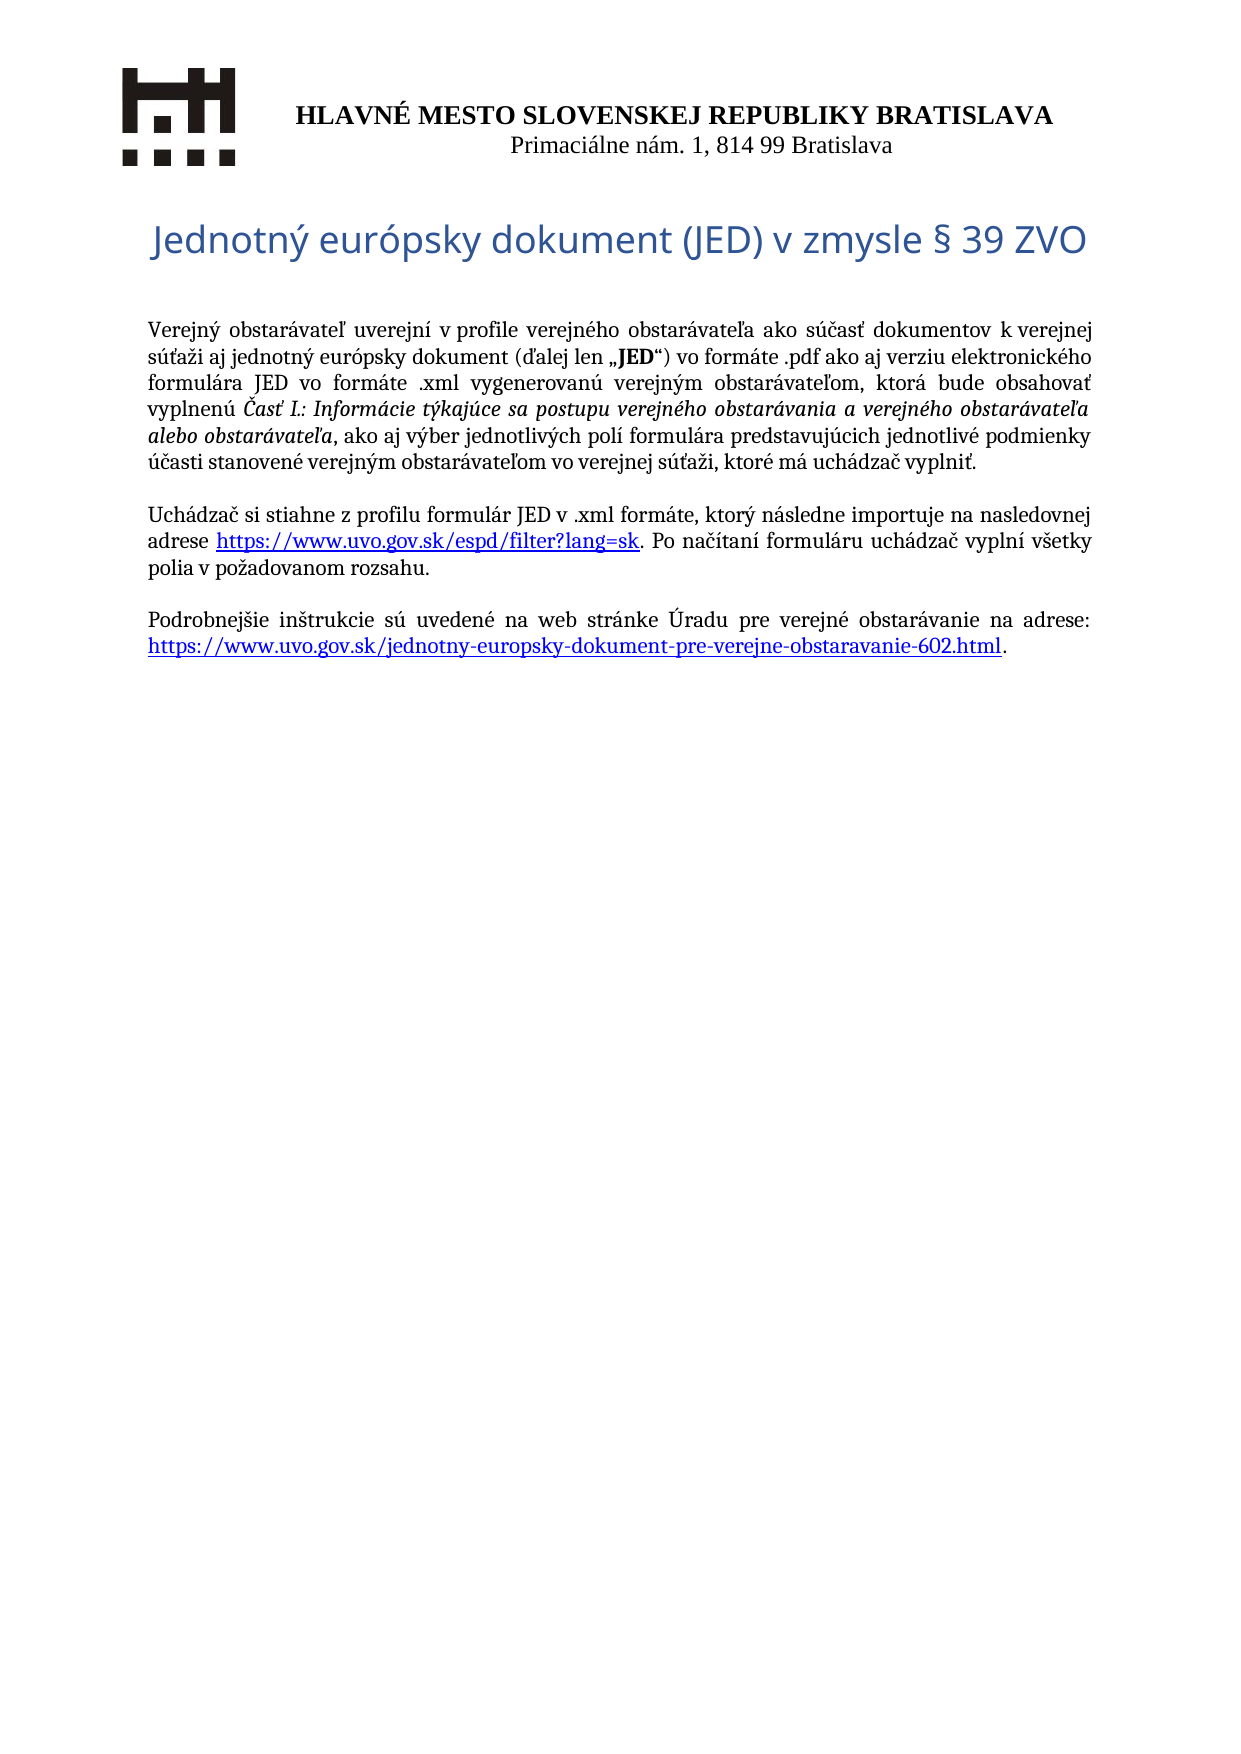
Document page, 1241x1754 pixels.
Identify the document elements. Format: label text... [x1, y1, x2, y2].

text Podrobnejšie inštrukcie sú uvedené na web stránke Úradu pre verejné obstarávanie na adrese: https://www.uvo.gov.sk/jednotny-europsky-dokument-pre-verejne-obstaravanie-602.html. [148, 607, 1092, 660]
text Uchádzač si stiahne z profilu formulár JED v .xml formáte, ktorý následne importuje na nasledovnej adrese https://www.uvo.gov.sk/espd/filter?lang=sk. Po načítaní formuláru uchádzač vyplní všetky polia v požadovanom rozsahu. [148, 502, 1092, 581]
text Verejný obstarávateľ uverejní v profile verejného obstarávateľa ako súčasť dokumentov k verejnej súťaži aj jednotný európsky dokument (ďalej len „JED“) vo formáte .pdf ako aj verziu elektronického formulára JED vo formáte .xml vygenerovanú verejným obstarávateľom, ktorá bude obsahovať vyplnenú Časť I.: Informácie týkajúce sa postupu verejného obstarávania a verejného obstarávateľa alebo obstarávateľa, ako aj výber jednotlivých polí formulára predstavujúcich jednotlivé podmienky účasti stanovené verejným obstarávateľom vo verejnej súťaži, ktoré má uchádzač vyplniť. [148, 317, 1092, 475]
text Jednotný európsky dokument (JED) v zmysle § 39 ZVO [148, 213, 1092, 264]
picture [122, 68, 236, 166]
